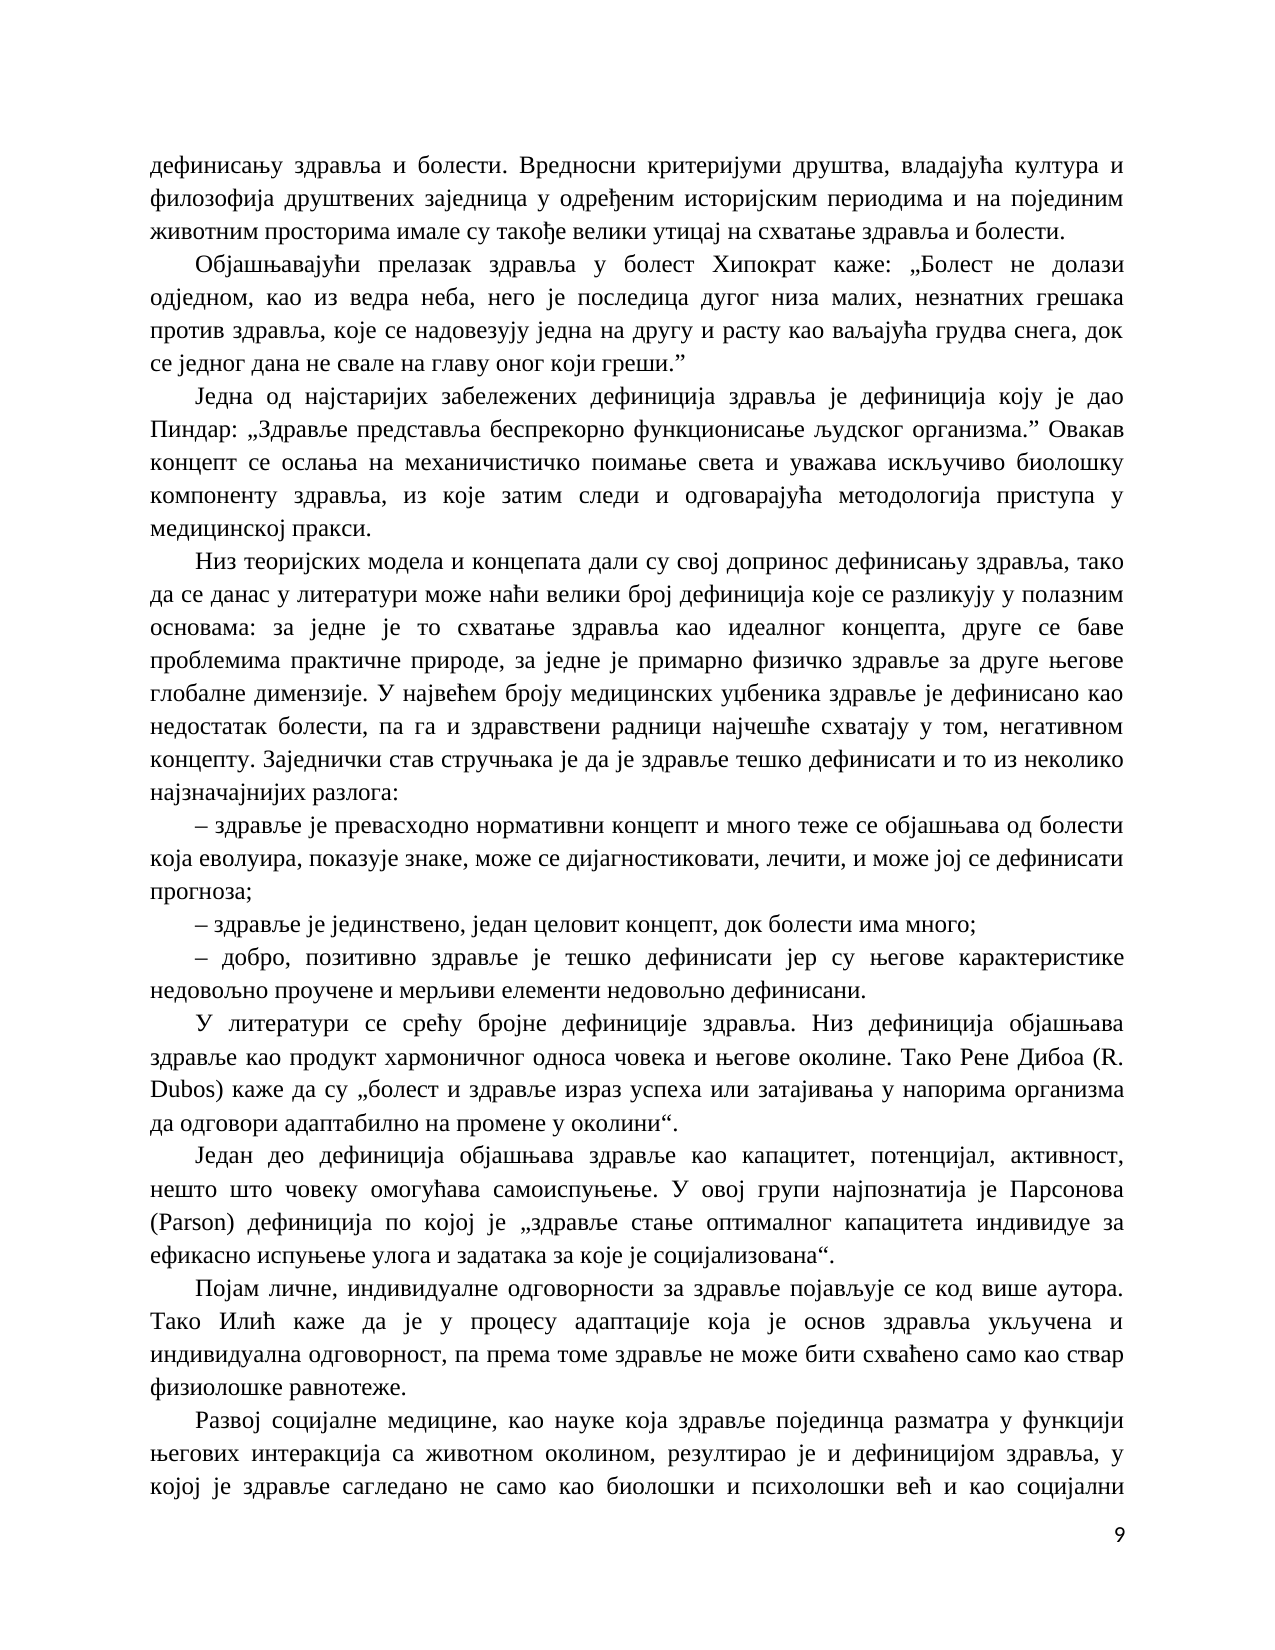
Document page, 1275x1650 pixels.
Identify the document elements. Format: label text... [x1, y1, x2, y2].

text Једна од најстаријих забележених дефиниција здравља је дефиниција коју је дао Пиндар: „Здравље представља беспрекорно функционисање људског организма.” Овакав концепт се ослања на механичистичко поимање света и уважава искључиво биолошку компоненту здравља, из које затим следи и одговарајућа методологија приступа у медицинској пракси. [150, 381, 1125, 542]
text Појам личне, индивидуалне одговорности за здравље појављује се код више аутора. Тако Илић каже да је у процесу адаптације која је основ здравља укључена и индивидуална одговорност, па према томе здравље не може бити схваћено само као ствар физиолошке равнотеже. [150, 1273, 1125, 1401]
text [150, 150, 1125, 245]
text Један део дефиниција објашњава здравље као капацитет, потенцијал, активност, нешто што човеку омогућава самоиспуњење. У овој групи најпознатија је Парсонова (Parson) дефиниција по којој је „здравље стање оптималног капацитета индивидуе за ефикасно испуњење улога и задатака за које је социјализована“. [150, 1141, 1125, 1268]
text Објашњавајући прелазак здравља у болест Хипократ каже: „Болест не долази одједном, као из ведра неба, него је последица дугог низа малих, незнатних грешака против здравља, које се надовезују једна на другу и расту као ваљајућа грудва снега, док се једног дана не свале на главу оног који греши.” [150, 249, 1125, 377]
text ‒ добро, позитивно здравље је тешко дефинисати јер су његове карактеристике недовољно проучене и мерљиви елементи недовољно дефинисани. [150, 942, 1125, 1004]
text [150, 1405, 1125, 1499]
text Низ теоријских модела и концепата дали су свој допринос дефинисању здравља, тако да се данас у литератури може наћи велики број дефиниција које се разликују у полазним основама: за једне је то схватање здравља као идеалног концепта, друге се баве проблемима практичне природе, за једне је примарно физичко здравље за друге његове глобалне димензије. У највећем броју медицинских уџбеника здравље је дефинисано као недостатак болести, па га и здравствени радници најчешће схватају у том, негативном концепту. Заједнички став стручњака је да је здравље тешко дефинисати и то из неколико најзначајнијих разлога: [150, 546, 1125, 806]
text ‒ здравље је јединствено, један целовит концепт, док болести има много; [150, 909, 1125, 938]
text У литератури се срећу бројне дефиниције здравља. Низ дефиниција објашњава здравље као продукт хармоничног односа човека и његове околине. Тако Рене Дибоа (R. Dubos) каже да су „болест и здравље израз успеха или затајивања у напорима организма да одговори адаптабилно на промене у околини“. [150, 1008, 1125, 1136]
text ‒ здравље је превасходно нормативни концепт и много теже се објашњава од болести која еволуира, показује знаке, може се дијагностиковати, лечити, и може јој се дефинисати прогноза; [150, 810, 1125, 905]
